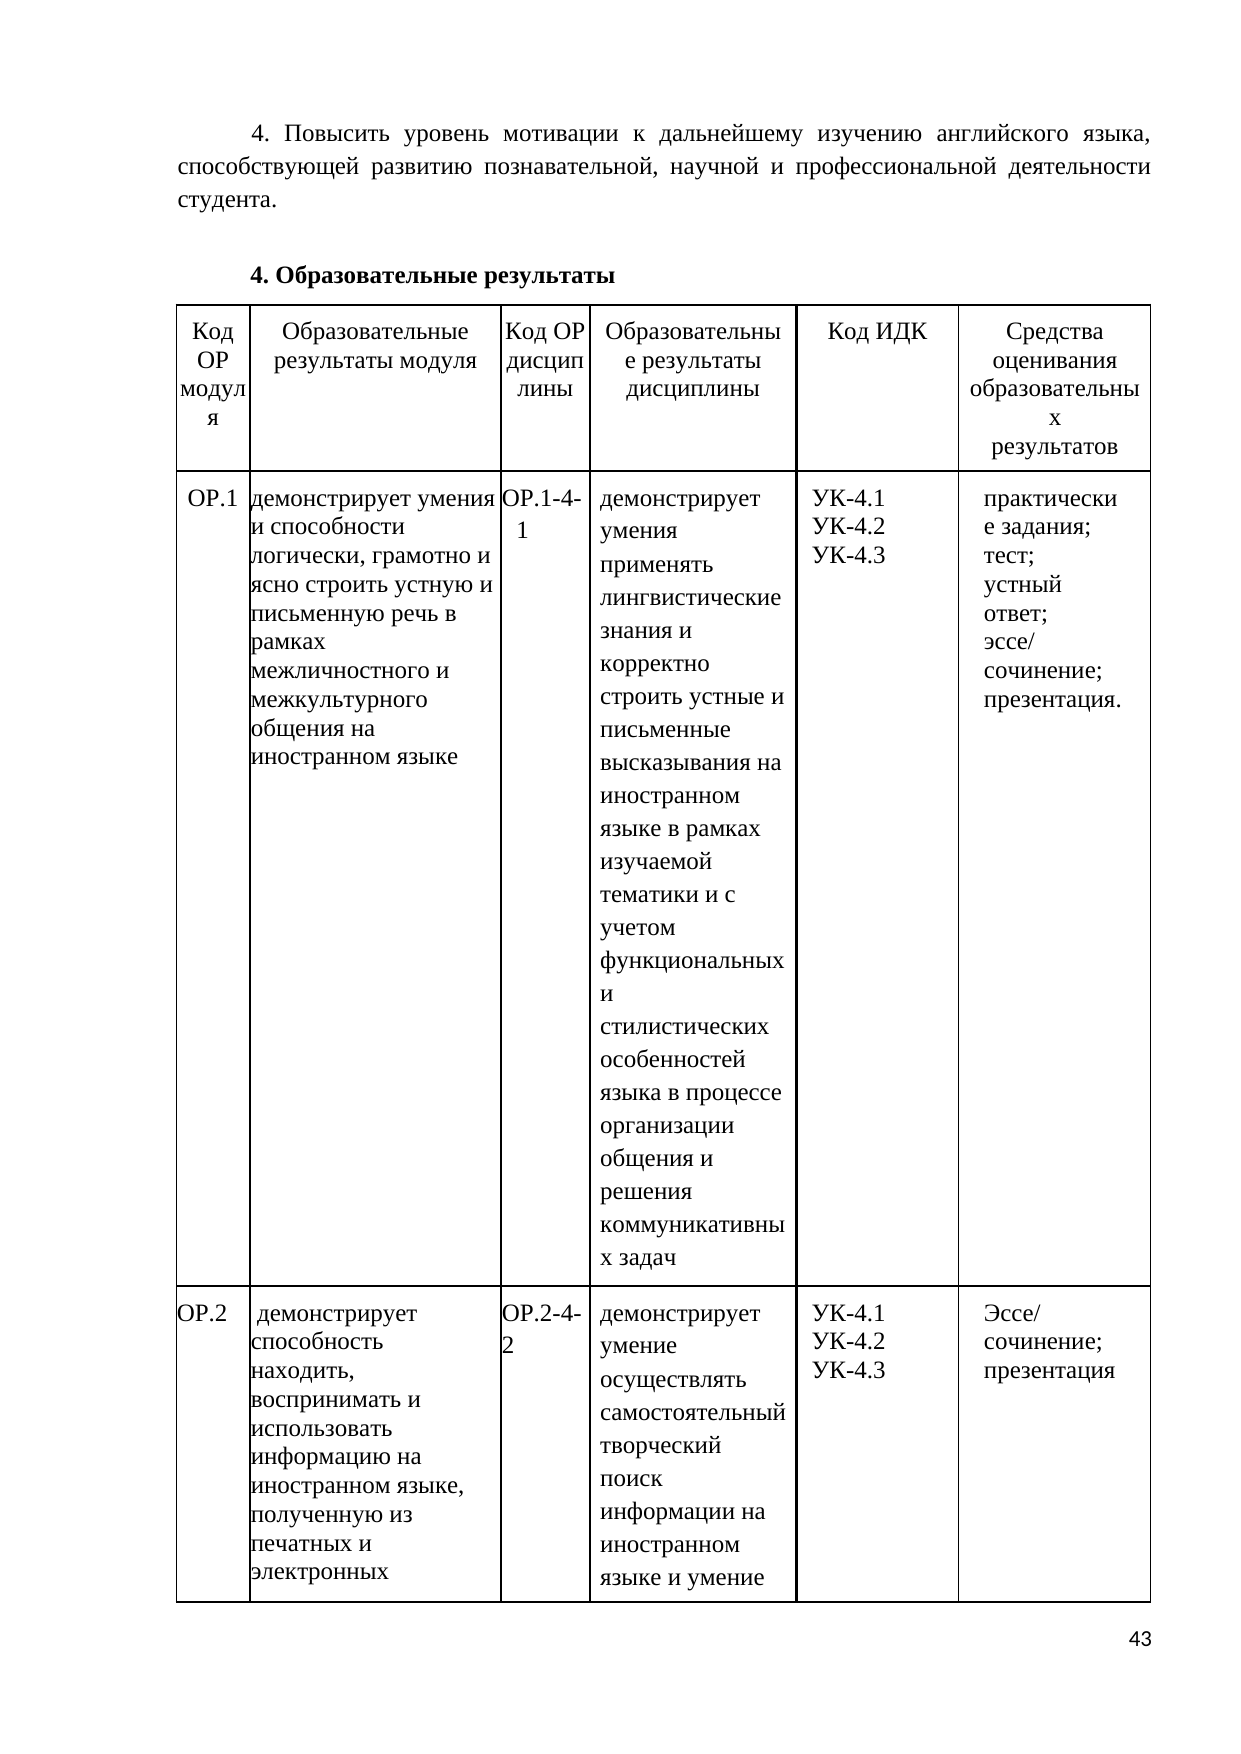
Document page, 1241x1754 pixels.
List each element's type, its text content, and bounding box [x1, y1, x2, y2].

table_header Образовательные результаты дисциплины [591, 306, 795, 470]
table_header Средства оценивания образовательных результатов [959, 306, 1150, 470]
text 4. Образовательные результаты [177, 260, 1152, 289]
text 4. Повысить уровень мотивации к дальнейшему изучению английского языка, способствующей развитию познавательной, научной и профессиональной деятельности студента. [177, 118, 1152, 213]
table_cell демонстрирует умения применять лингвистические знания и корректно строить устные и письменные высказывания на иностранном языке в рамках изучаемой тематики и с учетом функциональных и стилистических особенностей языка в процессе организации общения и решения коммуникативных задач [591, 472, 795, 1285]
table_header Код ОР дисциплины [502, 306, 589, 470]
table_header Код ИДК [798, 306, 958, 470]
table_cell ОР.1-4-1 [502, 472, 589, 1285]
table_header Код ОР модуля [177, 306, 249, 470]
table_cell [798, 1287, 958, 1601]
table_cell ОР.1 [177, 472, 249, 1285]
table_cell ОР.2-4-2 [502, 1287, 589, 1601]
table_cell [591, 1287, 795, 1601]
table_cell практические задания; тест; устный ответ; эссе/сочинение; презентация. [959, 472, 1150, 1285]
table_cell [251, 1287, 500, 1601]
table_header Образовательные результаты модуля [251, 306, 500, 470]
table_cell УК-4.1 УК-4.2 УК-4.3 [798, 472, 958, 1285]
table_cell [959, 1287, 1150, 1601]
table_cell демонстрирует умения и способности логически, грамотно и ясно строить устную и письменную речь в рамках межличностного и межкультурного общения на иностранном языке [251, 472, 500, 1285]
table_cell ОР.2 [177, 1287, 249, 1601]
